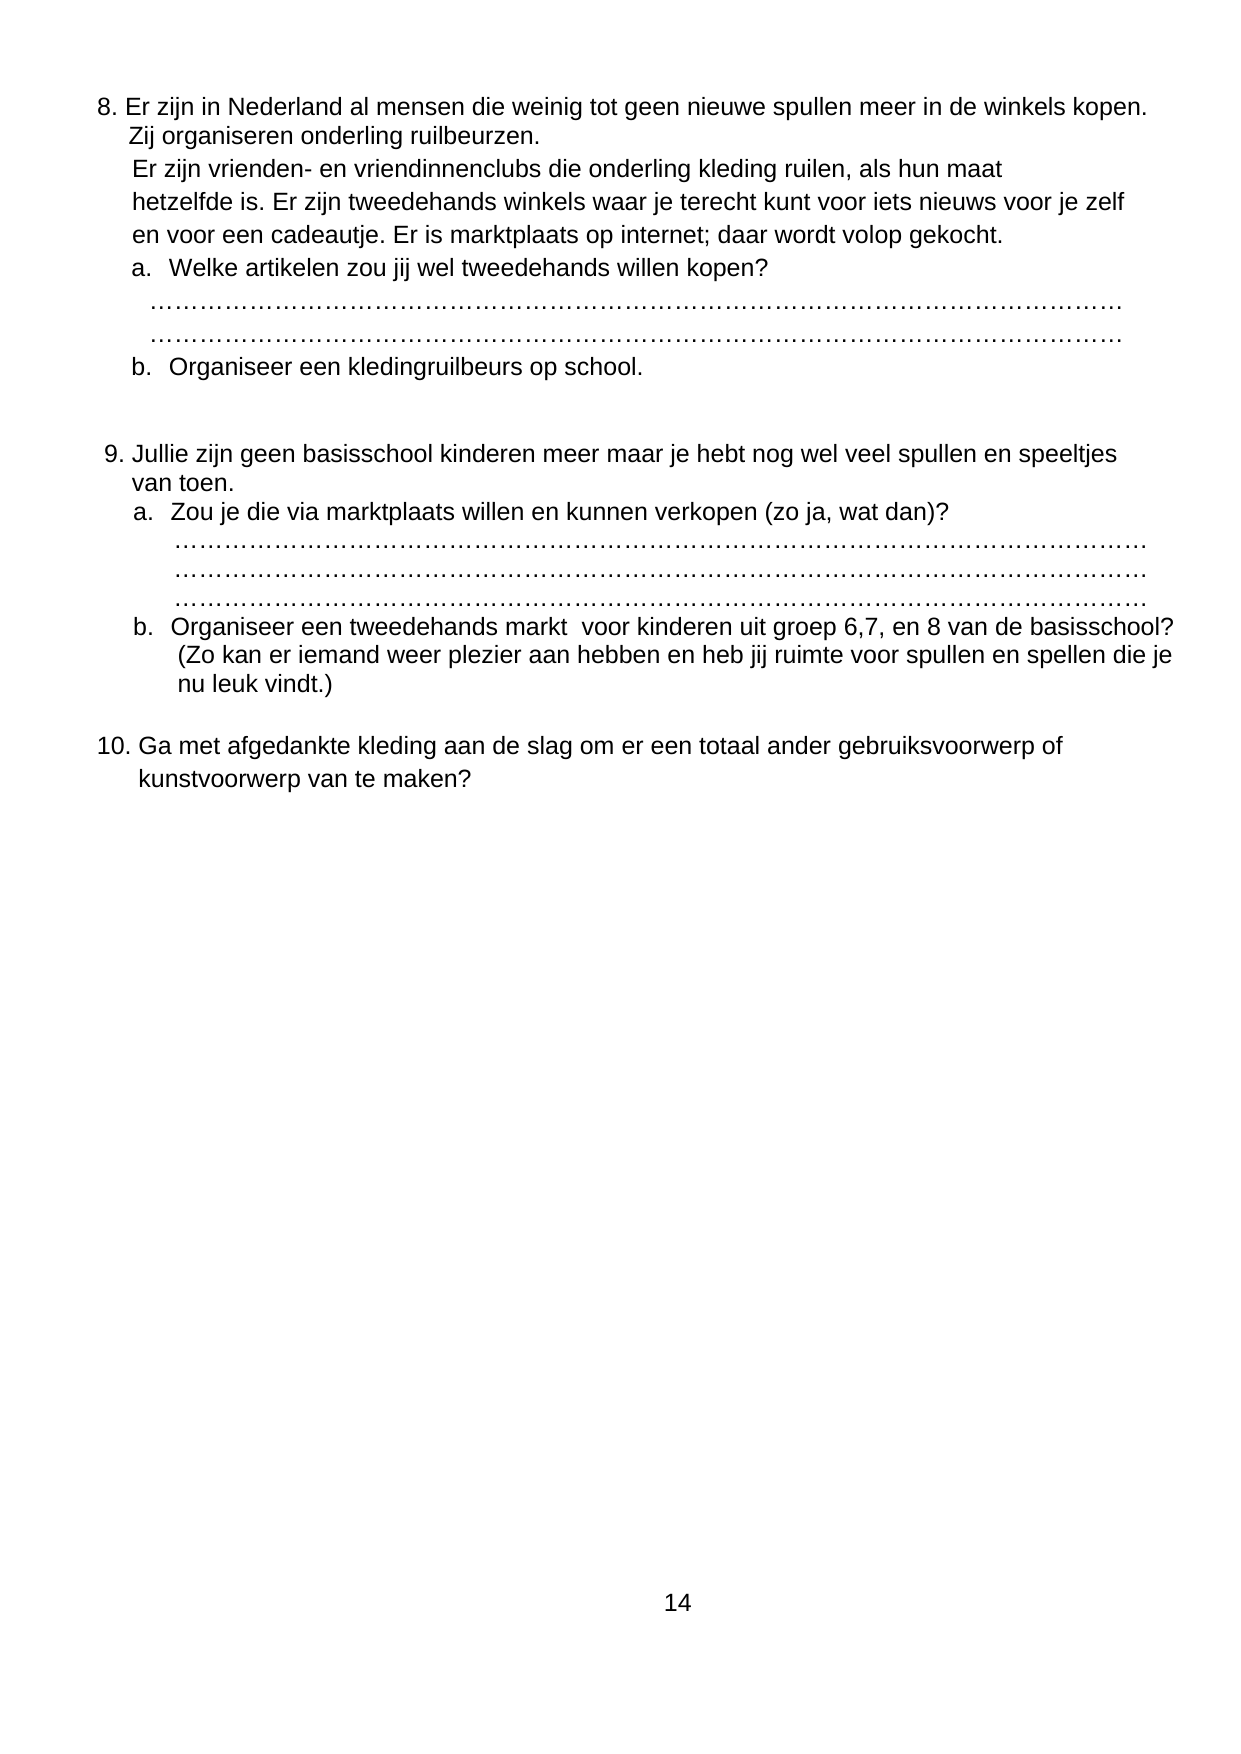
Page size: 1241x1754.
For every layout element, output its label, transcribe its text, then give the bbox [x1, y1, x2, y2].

list 10. Ga met afgedankte kleding aan de slag om er een totaal ander gebruiksvoorwerp of [97, 731, 1230, 759]
list hetzelfde is. Er zijn tweedehands winkels waar je terecht kunt voor iets nieuws voor je zelf [111, 187, 1230, 216]
list Er zijn vrienden- en vriendinnenclubs die onderling kleding ruilen, als hun maat [111, 154, 1230, 183]
list en voor een cadeautje. Er is marktplaats op internet; daar wordt volop gekocht. [111, 220, 1230, 249]
text ……………………………………………………………………………………………………… [0, 525, 1230, 554]
text van toen. [0, 468, 1230, 496]
text (Zo kan er iemand weer plezier aan hebben en heb jij ruimte voor spullen en spellen die je [170, 640, 1230, 669]
text 8. Er zijn in Nederland al mensen die weinig tot geen nieuwe spullen meer in de winkels kopen. [0, 92, 1230, 121]
text 9. Jullie zijn geen basisschool kinderen meer maar je hebt nog wel veel spullen en speeltjes [0, 439, 1230, 468]
list Zij organiseren onderling ruilbeurzen. [111, 121, 1230, 149]
list Zou je die via marktplaats willen en kunnen verkopen (zo ja, wat dan)? [133, 496, 1230, 525]
list Welke artikelen zou jij wel tweedehands willen kopen? [131, 253, 1230, 282]
list Organiseer een tweedehands markt voor kinderen uit groep 6,7, en 8 van de basisschool? [133, 611, 1230, 640]
list Organiseer een kledingruilbeurs op school. [131, 352, 1230, 381]
text nu leuk vindt.) [170, 669, 1230, 698]
text ……………………………………………………………………………………………………… [0, 583, 1230, 611]
list ……………………………………………………………………………………………………… [148, 319, 1230, 348]
list 14 [111, 1588, 1230, 1616]
list kunstvoorwerp van te maken? [97, 764, 1230, 792]
text ……………………………………………………………………………………………………… [0, 554, 1230, 583]
list ……………………………………………………………………………………………………… [148, 286, 1230, 315]
